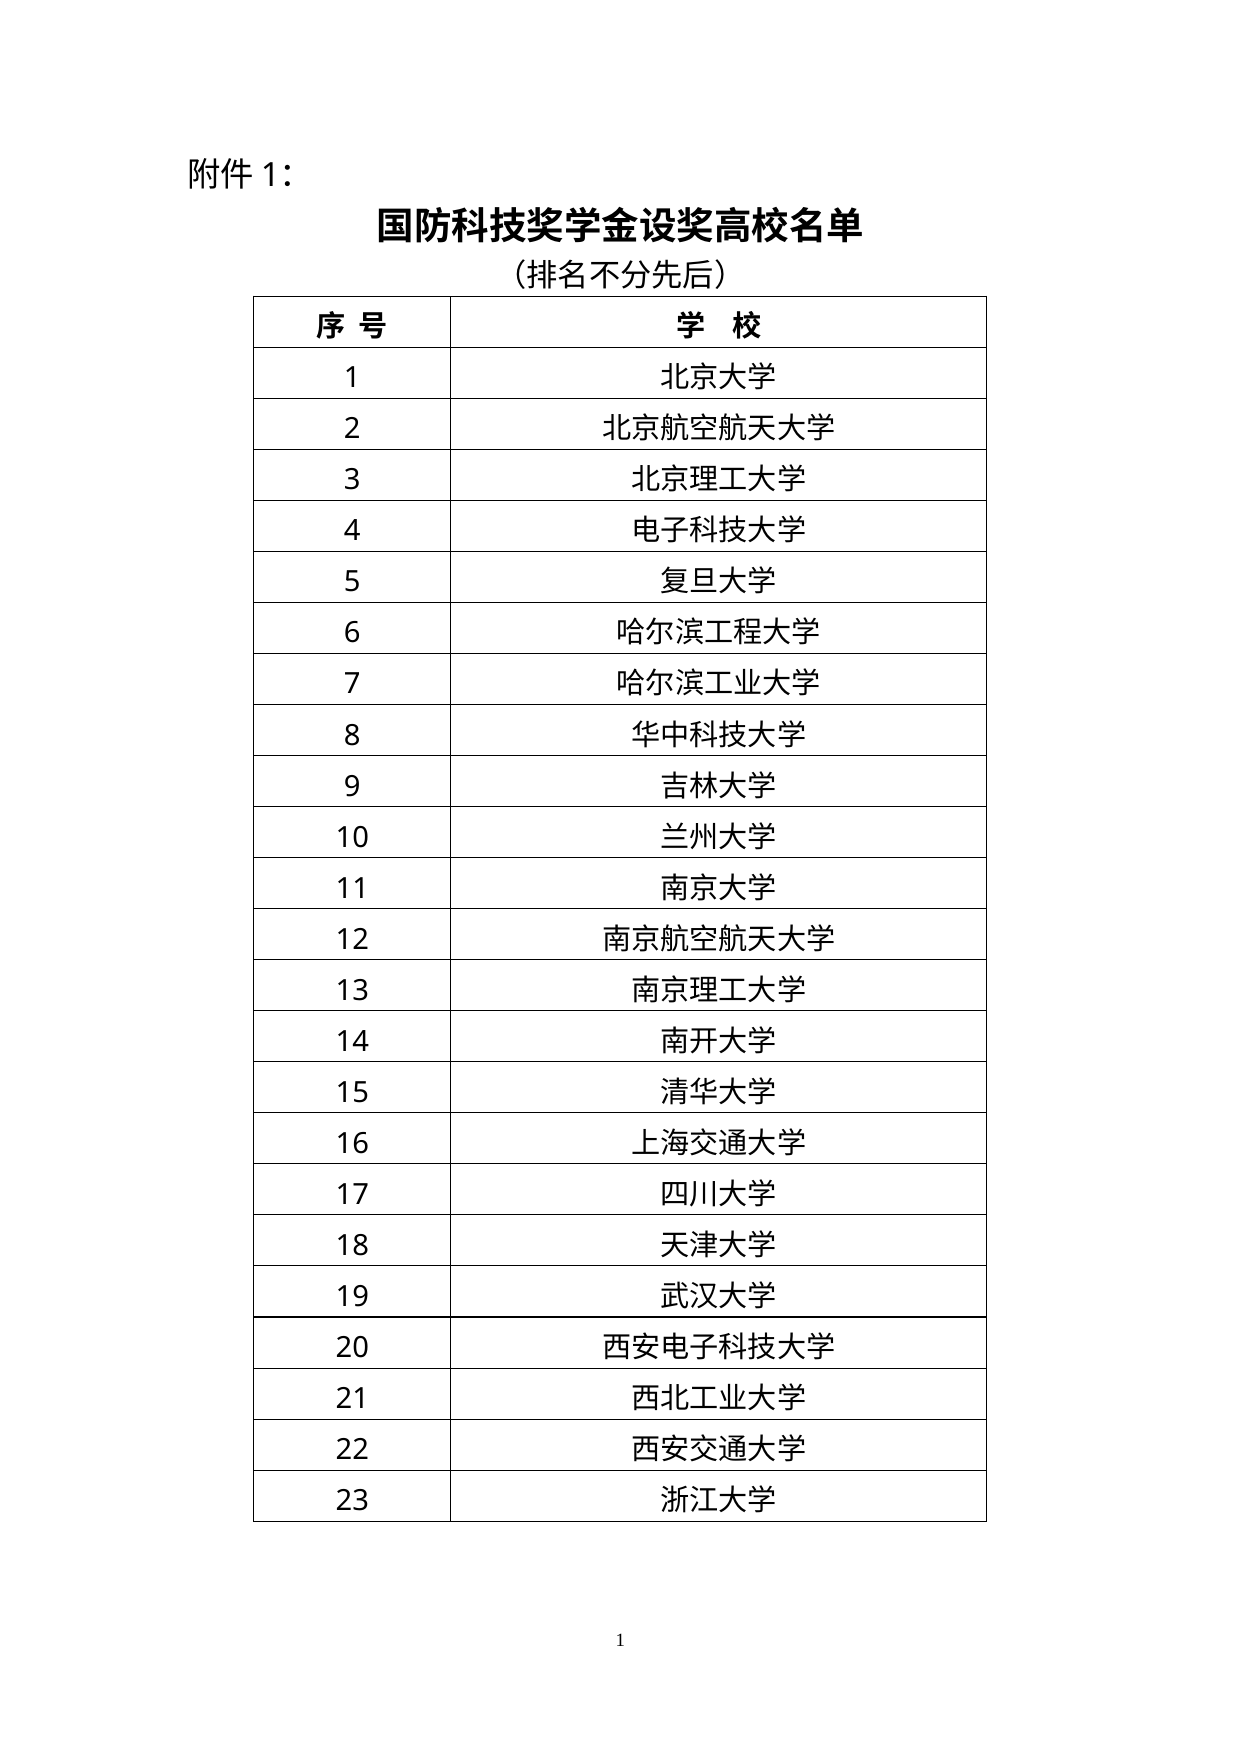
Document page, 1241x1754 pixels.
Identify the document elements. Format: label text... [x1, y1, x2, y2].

table_cell 14 [254, 1011, 450, 1061]
table_cell 清华大学 [451, 1062, 986, 1112]
table_cell 上海交通大学 [451, 1113, 986, 1163]
table_cell 武汉大学 [451, 1266, 986, 1316]
table_cell 哈尔滨工程大学 [451, 603, 986, 653]
table_cell 12 [254, 909, 450, 959]
text 国防科技奖学金设奖高校名单 [187, 196, 1053, 250]
table_cell 华中科技大学 [451, 705, 986, 755]
table_cell 天津大学 [451, 1215, 986, 1265]
table_cell 9 [254, 756, 450, 806]
table_cell 吉林大学 [451, 756, 986, 806]
table_cell 21 [254, 1369, 450, 1418]
table_cell 南京理工大学 [451, 960, 986, 1010]
table_cell 四川大学 [451, 1164, 986, 1214]
table_cell 复旦大学 [451, 552, 986, 602]
table_cell 10 [254, 807, 450, 857]
table_cell 北京航空航天大学 [451, 399, 986, 449]
text （排名不分先后） [187, 250, 1053, 296]
table_cell 哈尔滨工业大学 [451, 654, 986, 704]
table_cell 5 [254, 552, 450, 602]
table_cell 电子科技大学 [451, 501, 986, 551]
table_cell 4 [254, 501, 450, 551]
table_cell 兰州大学 [451, 807, 986, 857]
table_cell 18 [254, 1215, 450, 1265]
table_cell 1 [254, 348, 450, 398]
table_cell 23 [254, 1471, 450, 1521]
table_cell 16 [254, 1113, 450, 1163]
table_cell 22 [254, 1420, 450, 1469]
text 附件1： [187, 148, 1053, 196]
table_cell 17 [254, 1164, 450, 1214]
table_cell 南京航空航天大学 [451, 909, 986, 959]
table_cell 北京大学 [451, 348, 986, 398]
table_cell 7 [254, 654, 450, 704]
table_cell 19 [254, 1266, 450, 1316]
table_header 序 号 [254, 297, 450, 347]
table_cell 浙江大学 [451, 1471, 986, 1521]
table_cell 南开大学 [451, 1011, 986, 1061]
table_cell 北京理工大学 [451, 450, 986, 500]
table_cell 西安交通大学 [451, 1420, 986, 1469]
table_cell 6 [254, 603, 450, 653]
table_cell 南京大学 [451, 858, 986, 908]
table_cell 西北工业大学 [451, 1369, 986, 1418]
table_cell 西安电子科技大学 [451, 1318, 986, 1367]
table_cell 11 [254, 858, 450, 908]
table_cell 15 [254, 1062, 450, 1112]
table_cell 2 [254, 399, 450, 449]
table_cell 13 [254, 960, 450, 1010]
table_header 学 校 [451, 297, 986, 347]
table_cell 20 [254, 1318, 450, 1367]
table_cell 3 [254, 450, 450, 500]
table_cell 8 [254, 705, 450, 755]
